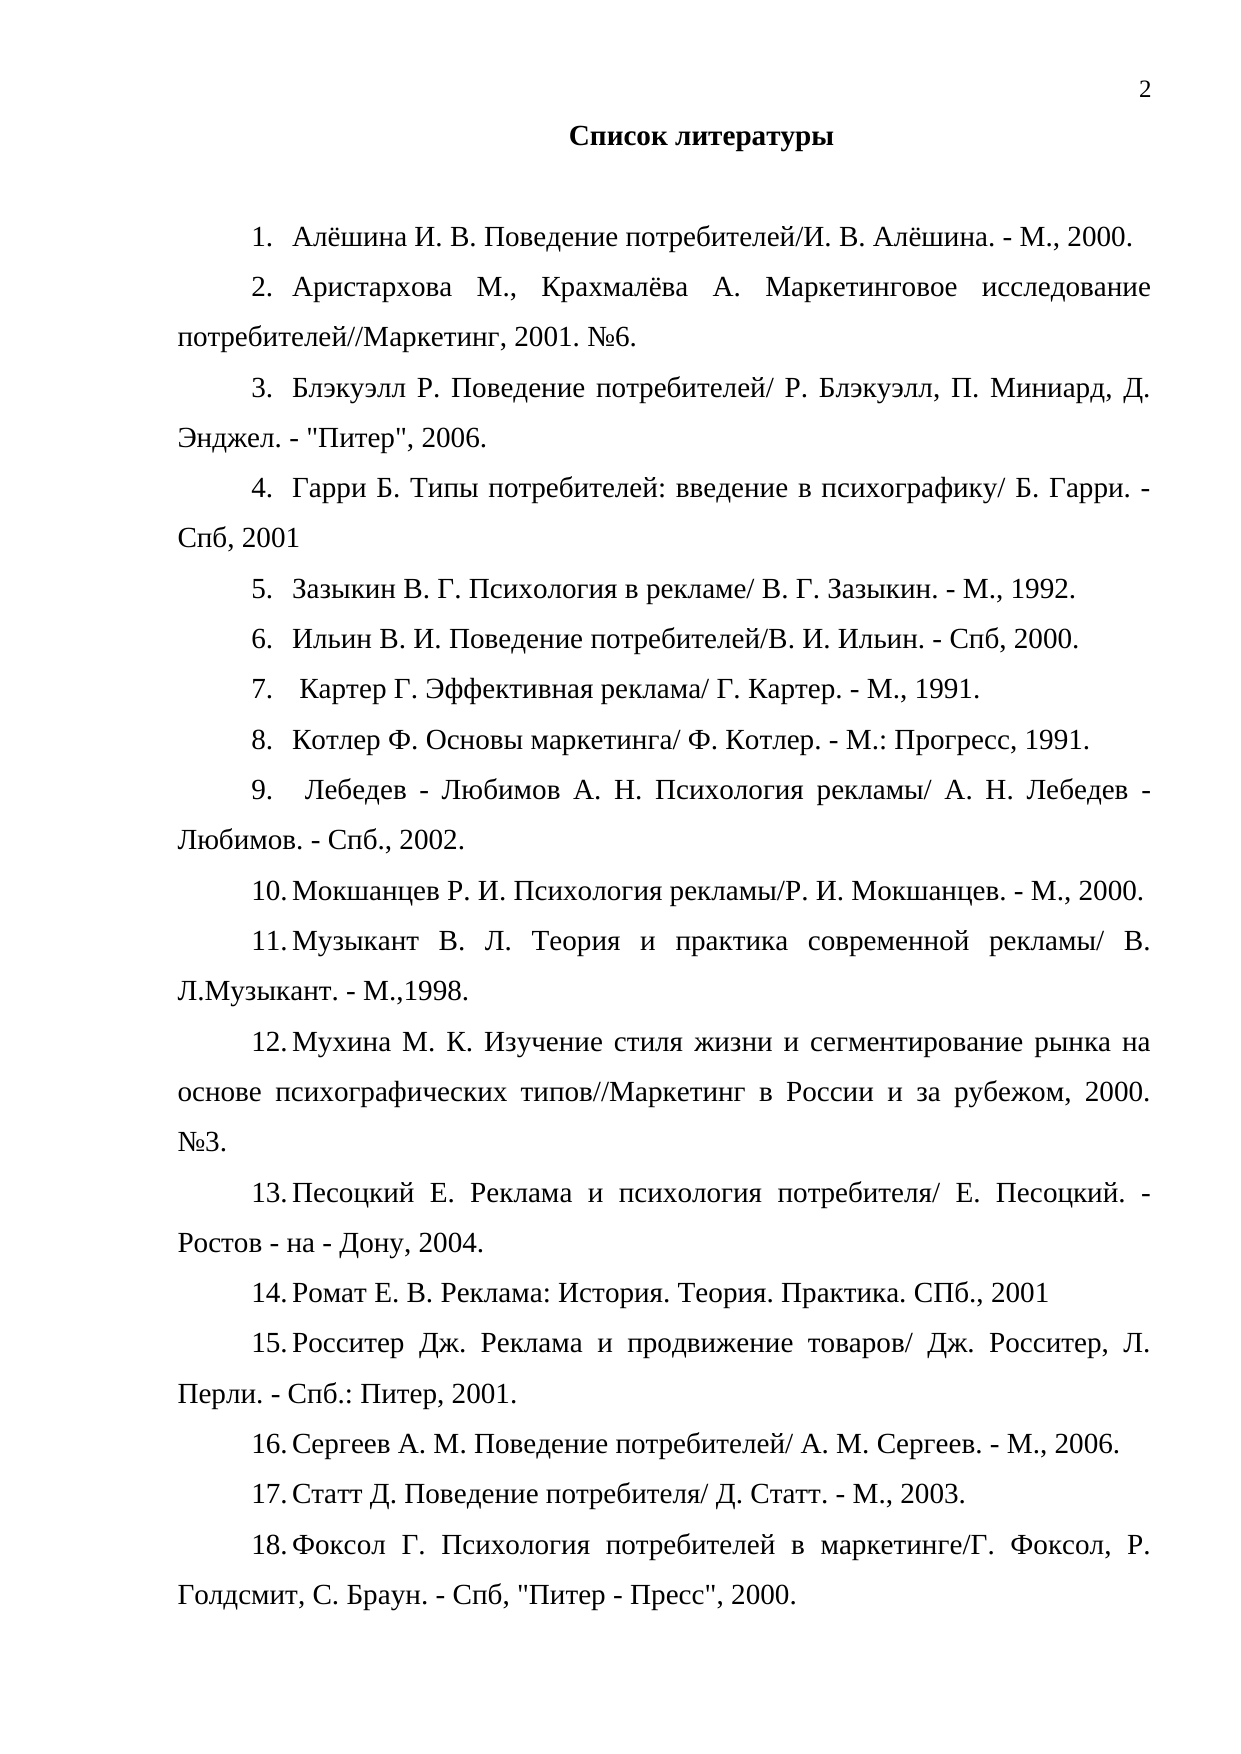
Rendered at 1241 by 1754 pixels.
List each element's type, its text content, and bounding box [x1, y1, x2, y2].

list Сергеев А. М. Поведение потребителей/ А. М. Сергеев. - М., 2006. [177, 1426, 1152, 1460]
list Картер Г. Эффективная реклама/ Г. Картер. - М., 1991. [177, 672, 1152, 705]
list Статт Д. Поведение потребителя/ Д. Статт. - М., 2003. [177, 1477, 1152, 1510]
list Гарри Б. Типы потребителей: введение в психографику/ Б. Гарри. - Спб, 2001 [177, 470, 1152, 554]
list Фоксол Г. Психология потребителей в маркетинге/Г. Фоксол, Р. Голдсмит, С. Браун. - Спб, "Питер - Пресс", 2000. [177, 1527, 1152, 1611]
list Песоцкий Е. Реклама и психология потребителя/ Е. Песоцкий. - Ростов - на - Дону, 2004. [177, 1175, 1152, 1258]
list Лебедев - Любимов А. Н. Психология рекламы/ А. Н. Лебедев - Любимов. - Спб., 2002. [177, 772, 1152, 856]
list Зазыкин В. Г. Психология в рекламе/ В. Г. Зазыкин. - М., 1992. [177, 571, 1152, 604]
list Музыкант В. Л. Теория и практика современной рекламы/ В. Л.Музыкант. - М.,1998. [177, 923, 1152, 1007]
list Алёшина И. В. Поведение потребителей/И. В. Алёшина. - М., 2000. [177, 219, 1152, 252]
list Блэкуэлл Р. Поведение потребителей/ Р. Блэкуэлл, П. Миниард, Д. Энджел. - "Питер", 2006. [177, 370, 1152, 453]
list Ильин В. И. Поведение потребителей/В. И. Ильин. - Спб, 2000. [177, 621, 1152, 655]
text Список литературы [177, 118, 1152, 152]
list Ромат Е. В. Реклама: История. Теория. Практика. СПб., 2001 [177, 1275, 1152, 1309]
list Росситер Дж. Реклама и продвижение товаров/ Дж. Росситер, Л. Перли. - Спб.: Питер, 2001. [177, 1326, 1152, 1409]
list Котлер Ф. Основы маркетинга/ Ф. Котлер. - М.: Прогресс, 1991. [177, 722, 1152, 755]
list Мокшанцев Р. И. Психология рекламы/Р. И. Мокшанцев. - М., 2000. [177, 873, 1152, 906]
list Аристархова М., Крахмалёва А. Маркетинговое исследование потребителей//Маркетинг, 2001. №6. [177, 269, 1152, 353]
list Мухина М. К. Изучение стиля жизни и сегментирование рынка на основе психографических типов//Маркетинг в России и за рубежом, 2000. №3. [177, 1024, 1152, 1158]
